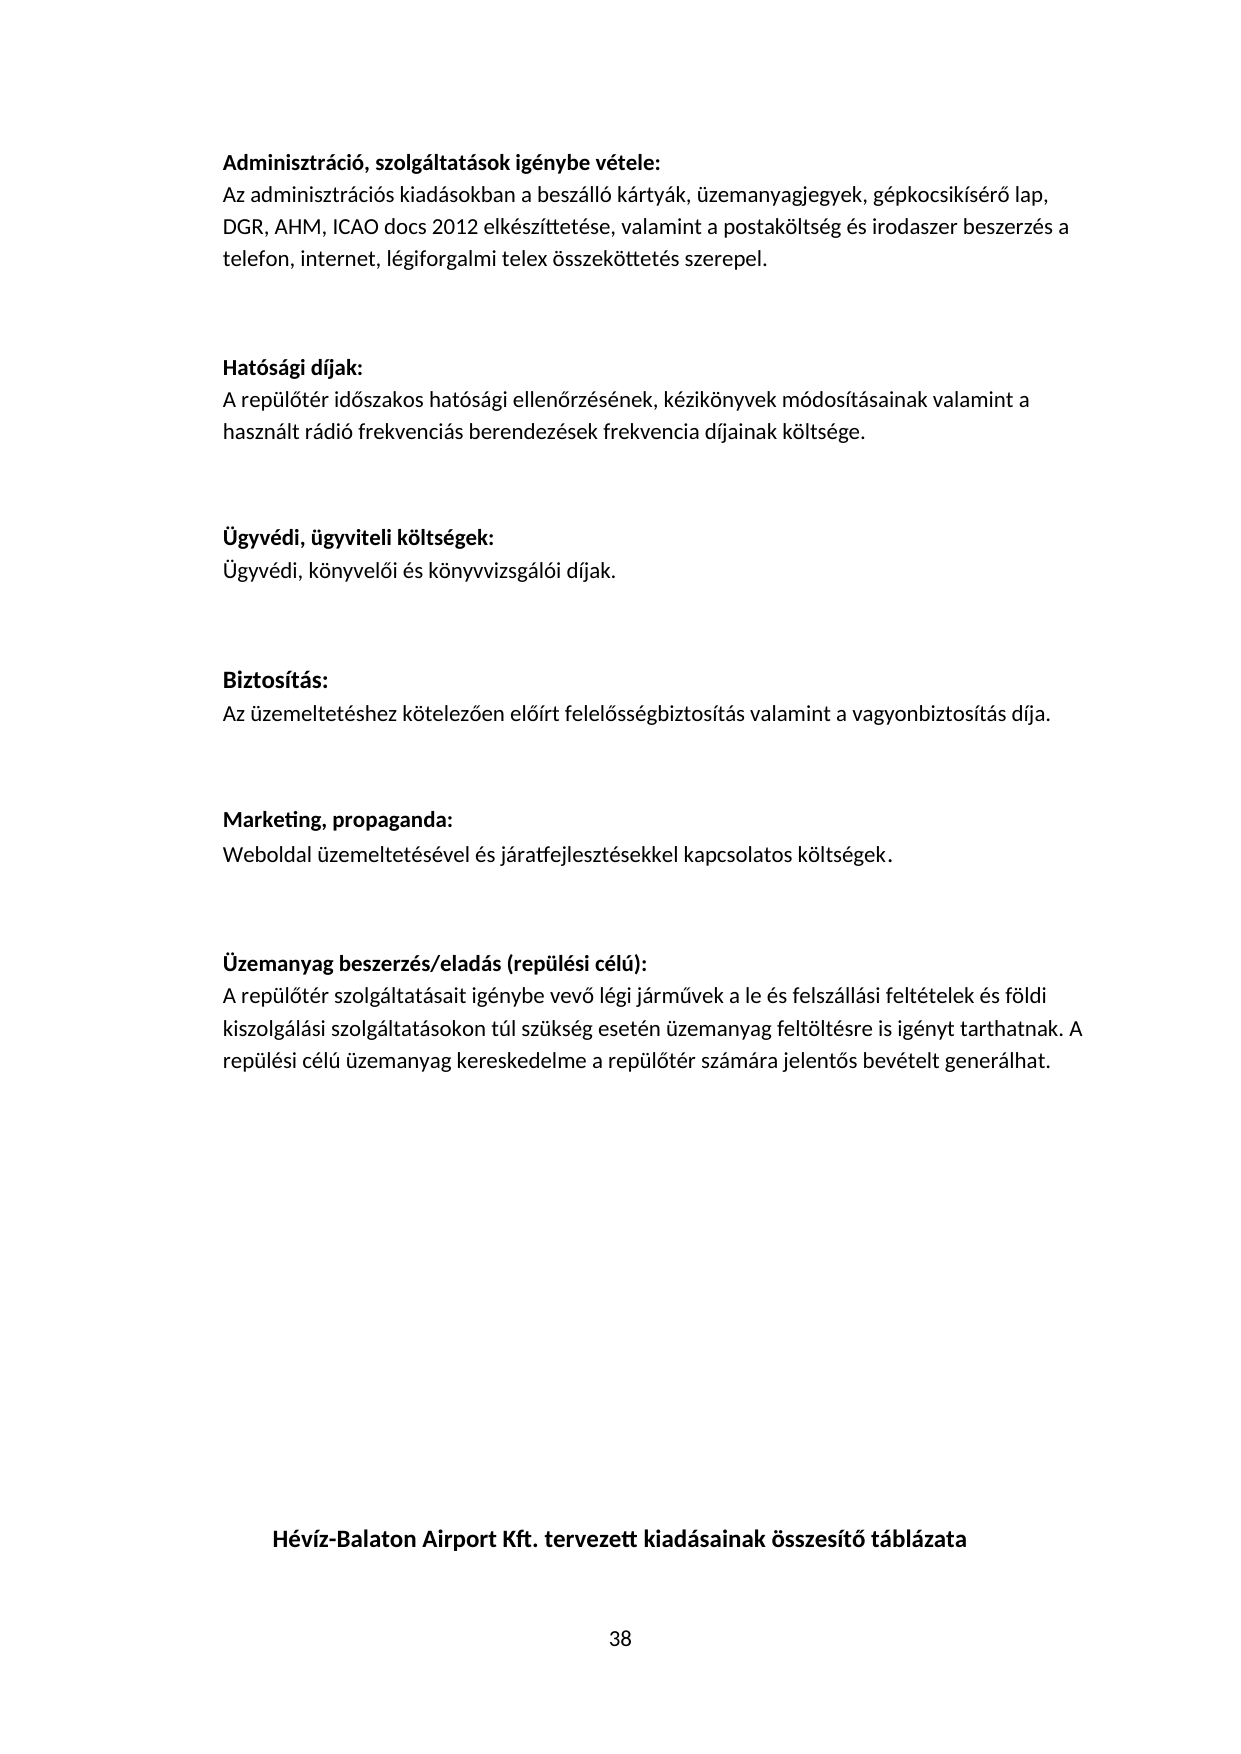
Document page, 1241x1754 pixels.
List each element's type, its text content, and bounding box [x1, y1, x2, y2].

text Hévíz-Balaton Airport Kft. tervezett kiadásainak összesítő táblázata [148, 1523, 1092, 1554]
text Marketing, propaganda: Weboldal üzemeltetésével és járatfejlesztésekkel kapcsolatos költségek. [223, 805, 1092, 868]
text Biztosítás: Az üzemeltetéshez kötelezően előírt felelősségbiztosítás valamint a vagyonbiztosítás díja. [223, 664, 1092, 727]
text Hatósági díjak: A repülőtér időszakos hatósági ellenőrzésének, kézikönyvek módosításainak valamint a használt rádió frekvenciás berendezések frekvencia díjainak költsége. [223, 353, 1094, 446]
text Ügyvédi, ügyviteli költségek: Ügyvédi, könyvelői és könyvvizsgálói díjak. [223, 523, 1094, 584]
text Adminisztráció, szolgáltatások igénybe vétele: Az adminisztrációs kiadásokban a beszálló kártyák, üzemanyagjegyek, gépkocsikísérő lap, DGR, AHM, ICAO docs 2012 elkészíttetése, valamint a postaköltség és irodaszer beszerzés a telefon, internet, légiforgalmi telex összeköttetés szerepel. [223, 148, 1094, 272]
text Üzemanyag beszerzés/eladás (repülési célú): A repülőtér szolgáltatásait igénybe vevő légi járművek a le és felszállási feltételek és földi kiszolgálási szolgáltatásokon túl szükség esetén üzemanyag feltöltésre is igényt tarthatnak. A repülési célú üzemanyag kereskedelme a repülőtér számára jelentős bevételt generálhat. [223, 949, 1092, 1074]
